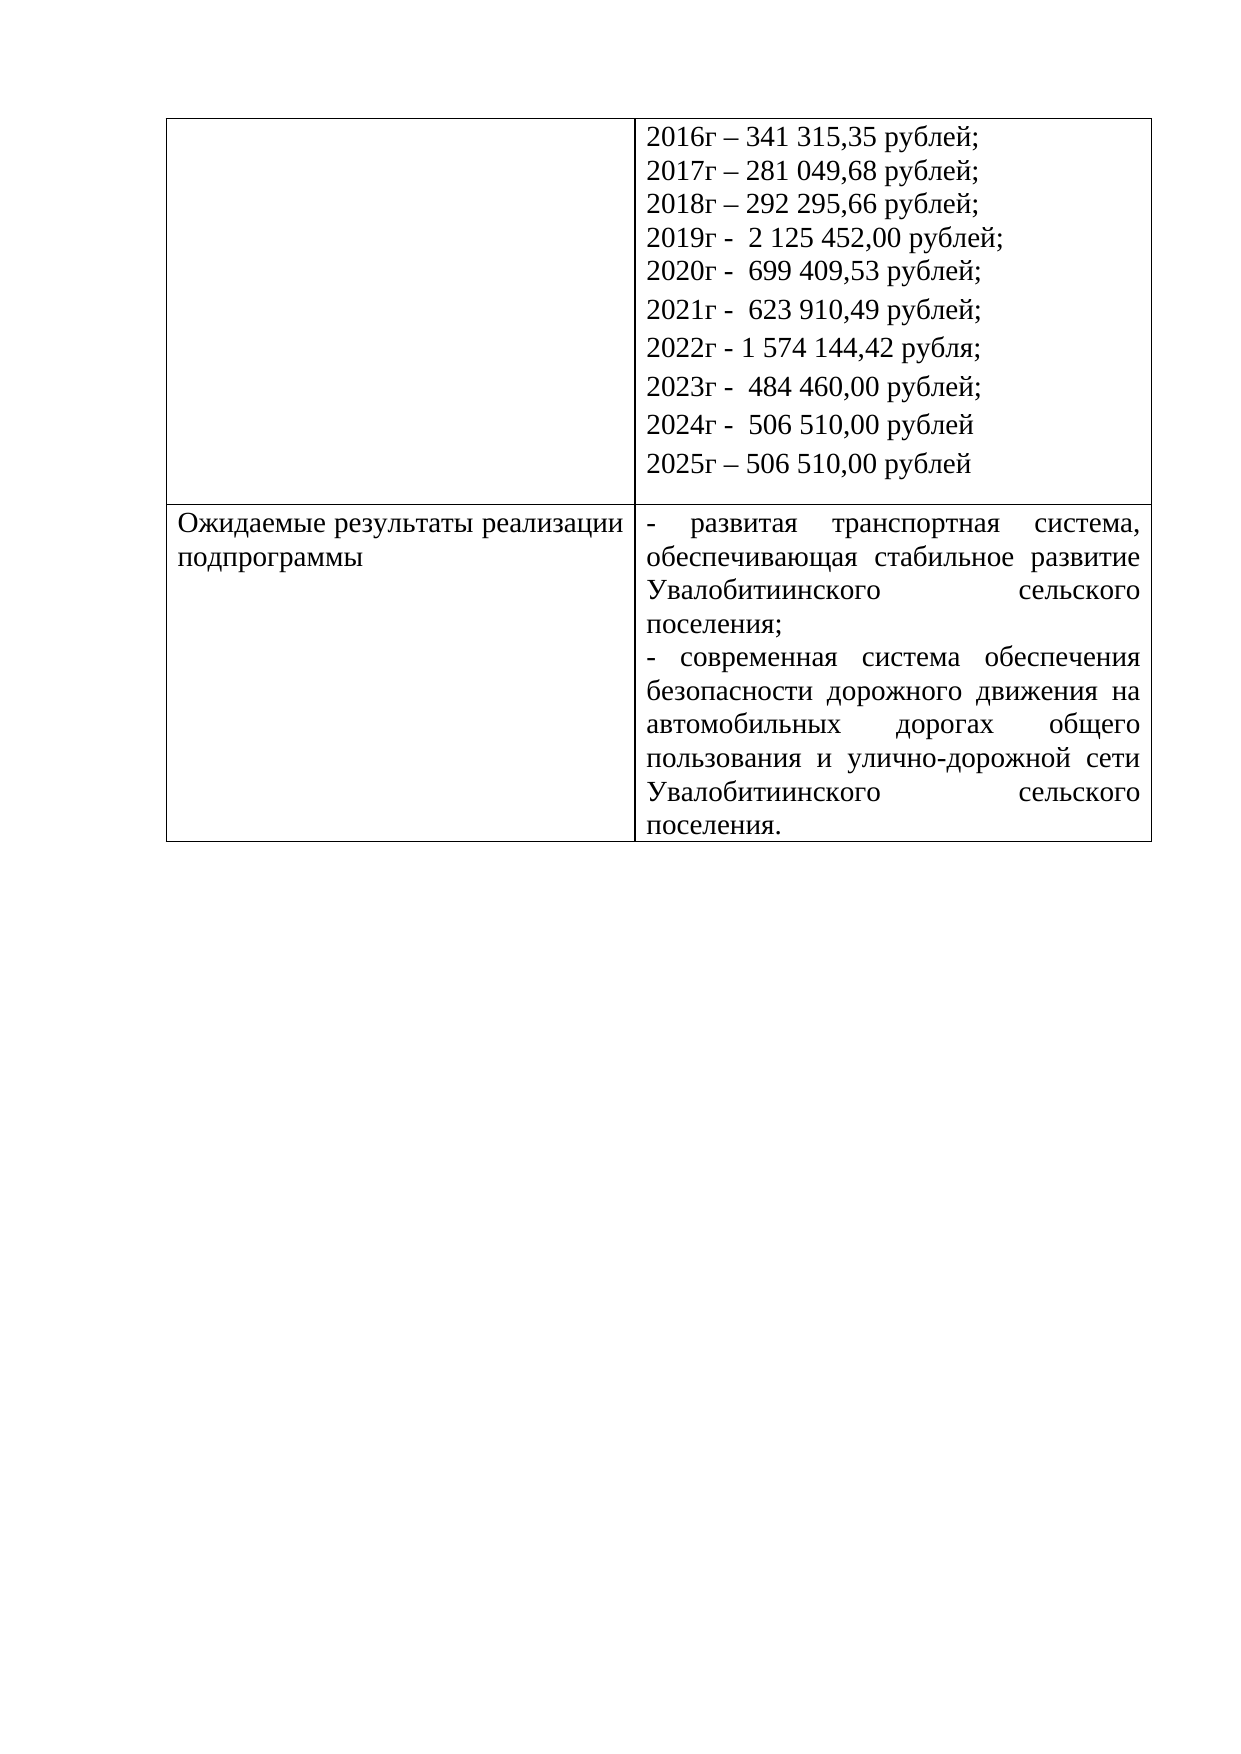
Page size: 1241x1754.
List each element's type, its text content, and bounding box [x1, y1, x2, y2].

table_cell - развитая транспортная система, обеспечивающая стабильное развитие Увалобитиинского сельского поселения; - современная система обеспечения безопасности дорожного движения на автомобильных дорогах общего пользования и улично-дорожной сети Увалобитиинского сельского поселения. [636, 505, 1151, 841]
table_cell Ожидаемые результаты реализации подпрограммы [167, 505, 634, 841]
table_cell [636, 119, 1151, 504]
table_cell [167, 119, 634, 504]
